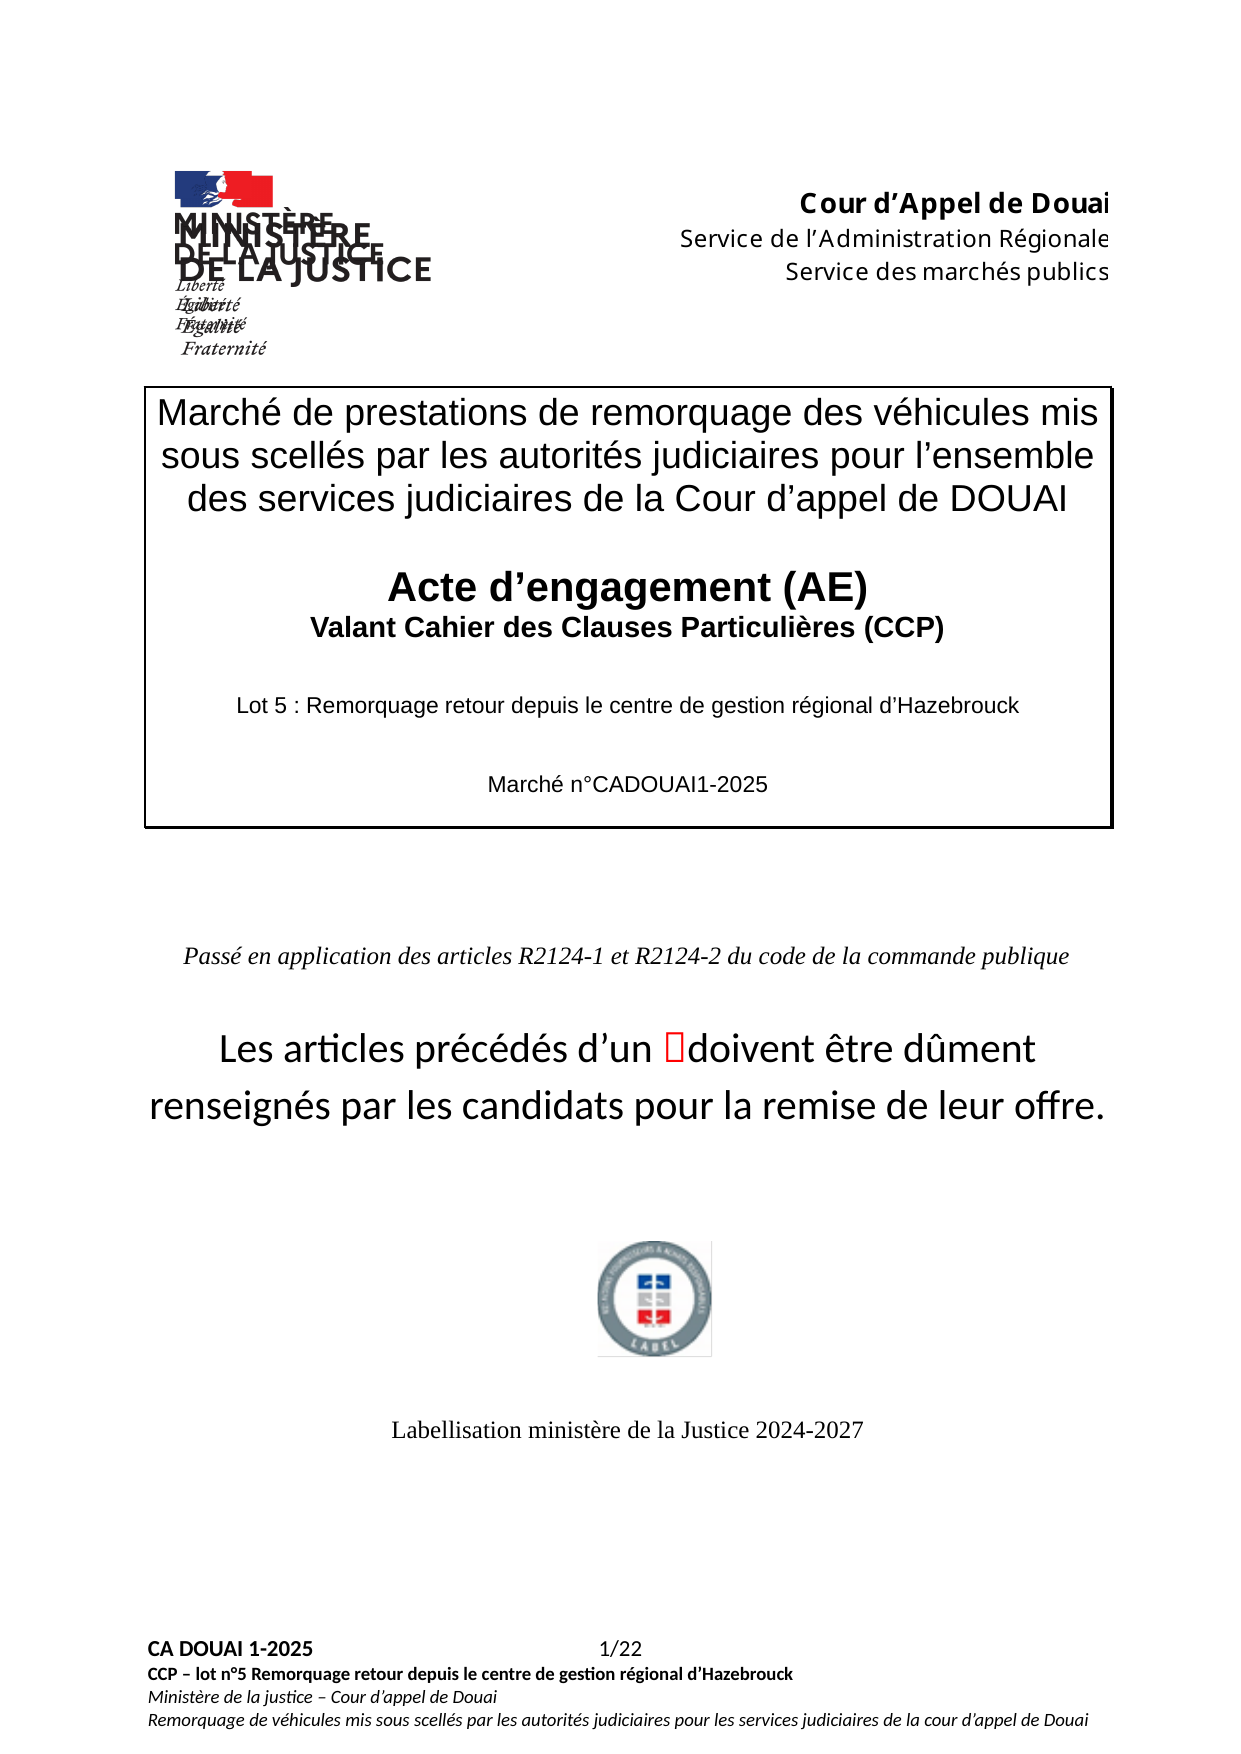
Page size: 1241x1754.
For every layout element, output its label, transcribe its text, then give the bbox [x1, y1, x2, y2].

picture [597, 1241, 714, 1359]
text Passé en application des articles R2124-1 et R2124-2 du code de la commande publique [148, 944, 1107, 969]
text Lot 5 : Remorquage retour depuis le centre de gestion régional d’Hazebrouck [148, 692, 1107, 718]
text Marché n°CADOUAI1-2025 [148, 771, 1107, 797]
text Labellisation ministère de la Justice 2024-2027 [148, 1416, 1107, 1444]
text Marché de prestations de remorquage des véhicules mis sous scellés par les autorités judiciaires pour l’ensemble des services judiciaires de la Cour d’appel de DOUAI [146, 388, 1110, 519]
text Valant Cahier des Clauses Particulières (CCP) [148, 610, 1107, 644]
text Les articles précédés d’un doivent être dûment renseignés par les candidats pour la remise de leur offre. [148, 1018, 1107, 1130]
text Acte d’engagement (AE) [148, 562, 1107, 610]
